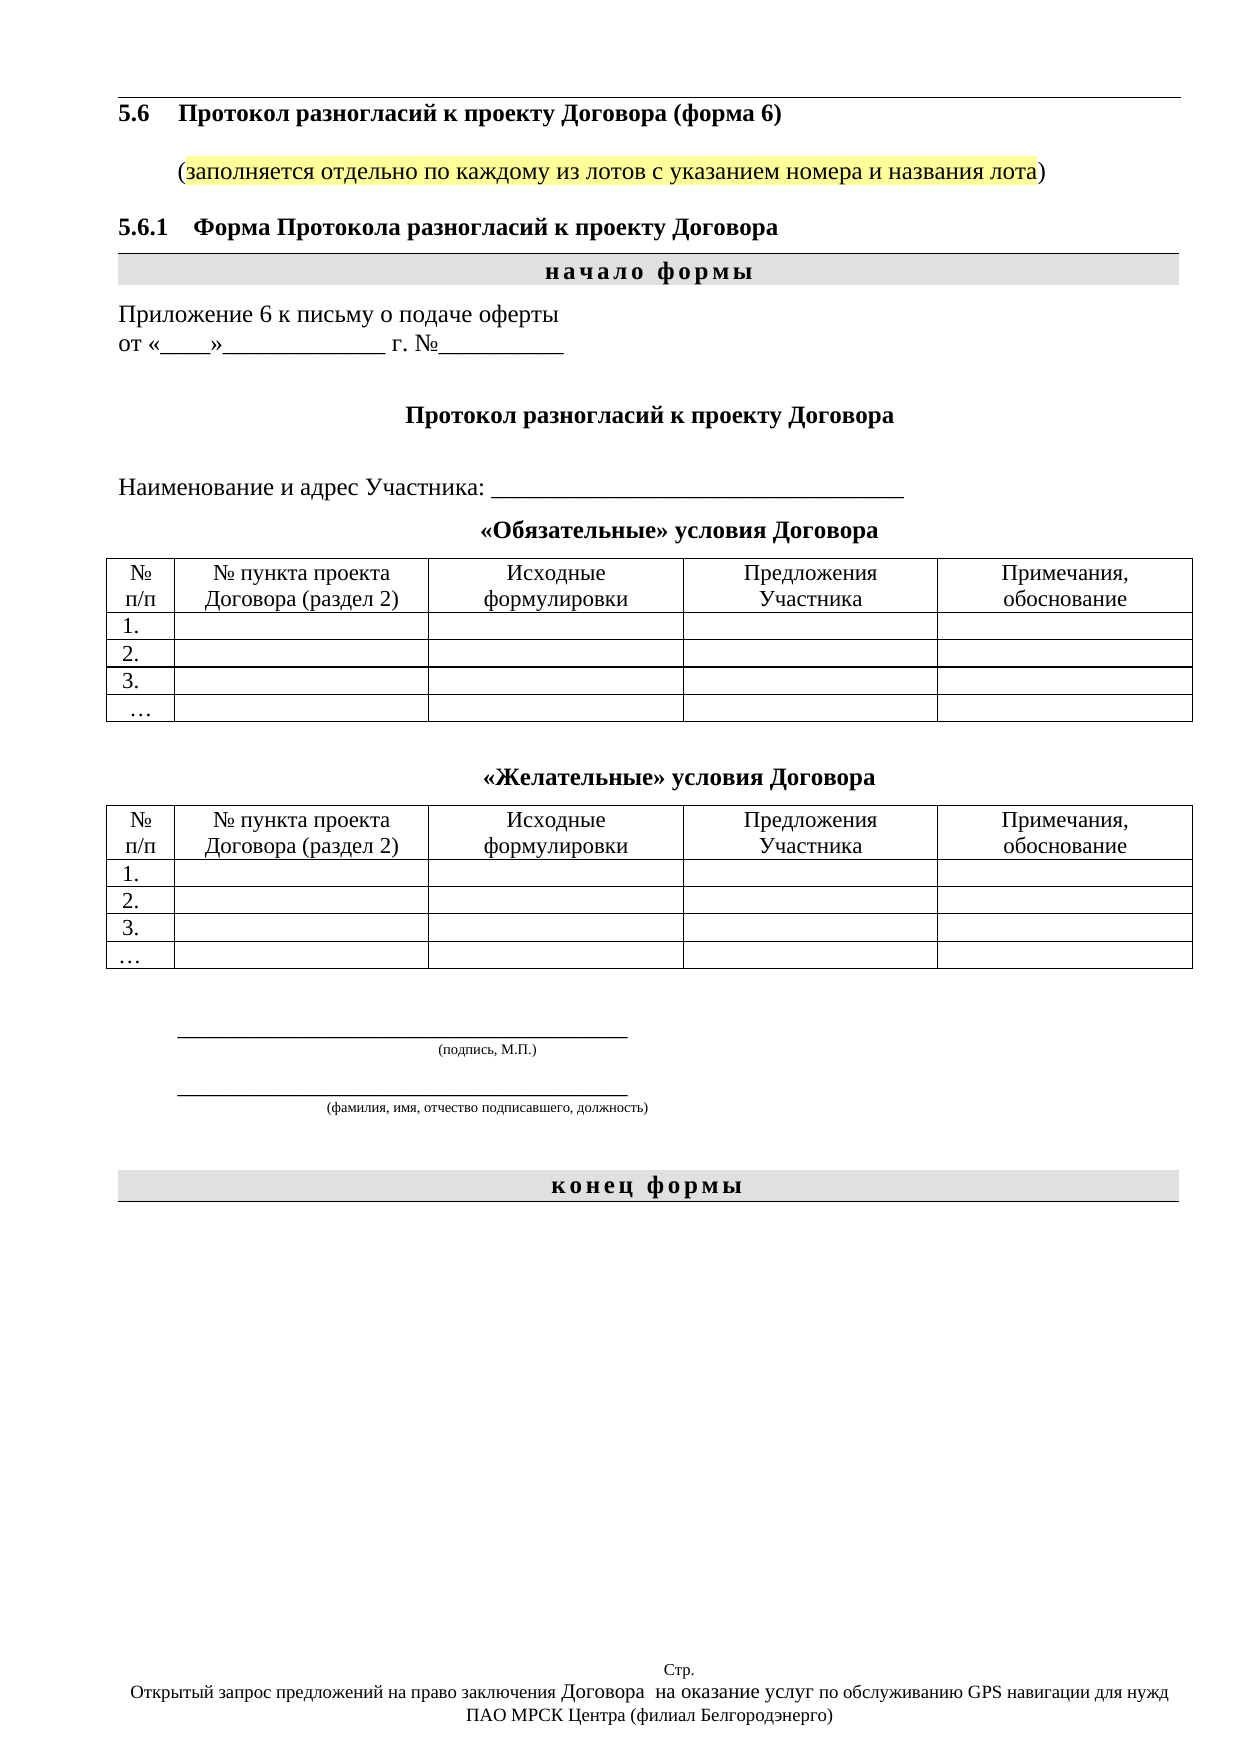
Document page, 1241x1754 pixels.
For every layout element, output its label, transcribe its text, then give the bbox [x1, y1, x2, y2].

text «Желательные» условия Договора [118, 762, 1181, 790]
table_cell [429, 942, 683, 968]
text ____________________________________ [118, 1012, 1181, 1041]
table_cell [175, 914, 428, 941]
table_cell [429, 887, 683, 913]
table_header № пункта проекта Договора (раздел 2) [175, 806, 428, 858]
table_header № п/п [107, 806, 174, 858]
table_cell [938, 860, 1192, 886]
text ____________________________________ [118, 1070, 1181, 1098]
table_header Исходные формулировки [429, 559, 683, 612]
table_cell [175, 695, 428, 721]
table_cell [684, 914, 937, 941]
table_cell [429, 695, 683, 721]
table_cell [684, 887, 937, 913]
table_header Предложения Участника [684, 559, 937, 612]
table_cell [175, 887, 428, 913]
table_cell [684, 668, 937, 694]
subtitle Протокол разногласий к проекту Договора (форма 6) [118, 98, 1181, 127]
table_cell [429, 668, 683, 694]
table_cell [107, 668, 174, 694]
table_cell [429, 613, 683, 639]
table_cell [175, 668, 428, 694]
text Наименование и адрес Участника: _________________________________ [118, 472, 1181, 500]
text Приложение 6 к письму о подаче оферты от «____»_____________ г. №__________ [118, 299, 1181, 357]
text конец формы [118, 1170, 1179, 1201]
table_cell [107, 914, 174, 941]
table_cell [684, 942, 937, 968]
table_header Исходные формулировки [429, 806, 683, 858]
table_cell [938, 668, 1192, 694]
table_cell [938, 613, 1192, 639]
table_cell [938, 887, 1192, 913]
table_cell [938, 914, 1192, 941]
table_header Примечания, обоснование [938, 806, 1192, 858]
table_cell [938, 942, 1192, 968]
table_cell [175, 860, 428, 886]
table_cell [175, 640, 428, 666]
table_cell [175, 613, 428, 639]
subtitle Форма Протокола разногласий к проекту Договора [118, 212, 1181, 240]
text начало формы [118, 254, 1179, 285]
table_cell [429, 640, 683, 666]
table_header Предложения Участника [684, 806, 937, 858]
table_cell [684, 860, 937, 886]
table_cell [429, 914, 683, 941]
table_cell … [107, 942, 174, 968]
text Протокол разногласий к проекту Договора [118, 400, 1181, 428]
table_cell [107, 640, 174, 666]
table_cell [175, 942, 428, 968]
table_cell [107, 887, 174, 913]
table_header № пункта проекта Договора (раздел 2) [175, 559, 428, 612]
table_cell [107, 613, 174, 639]
table_header № п/п [107, 559, 174, 612]
text (фамилия, имя, отчество подписавшего, должность) [118, 1098, 797, 1127]
table_cell [938, 695, 1192, 721]
table_cell [429, 860, 683, 886]
table_cell [684, 613, 937, 639]
table_cell [938, 640, 1192, 666]
table_cell … [107, 695, 174, 721]
text «Обязательные» условия Договора [118, 515, 1181, 543]
table_cell [684, 695, 937, 721]
table_cell [107, 860, 174, 886]
table_cell [684, 640, 937, 666]
table_header Примечания, обоснование [938, 559, 1192, 612]
text (подпись, М.П.) [118, 1041, 797, 1070]
